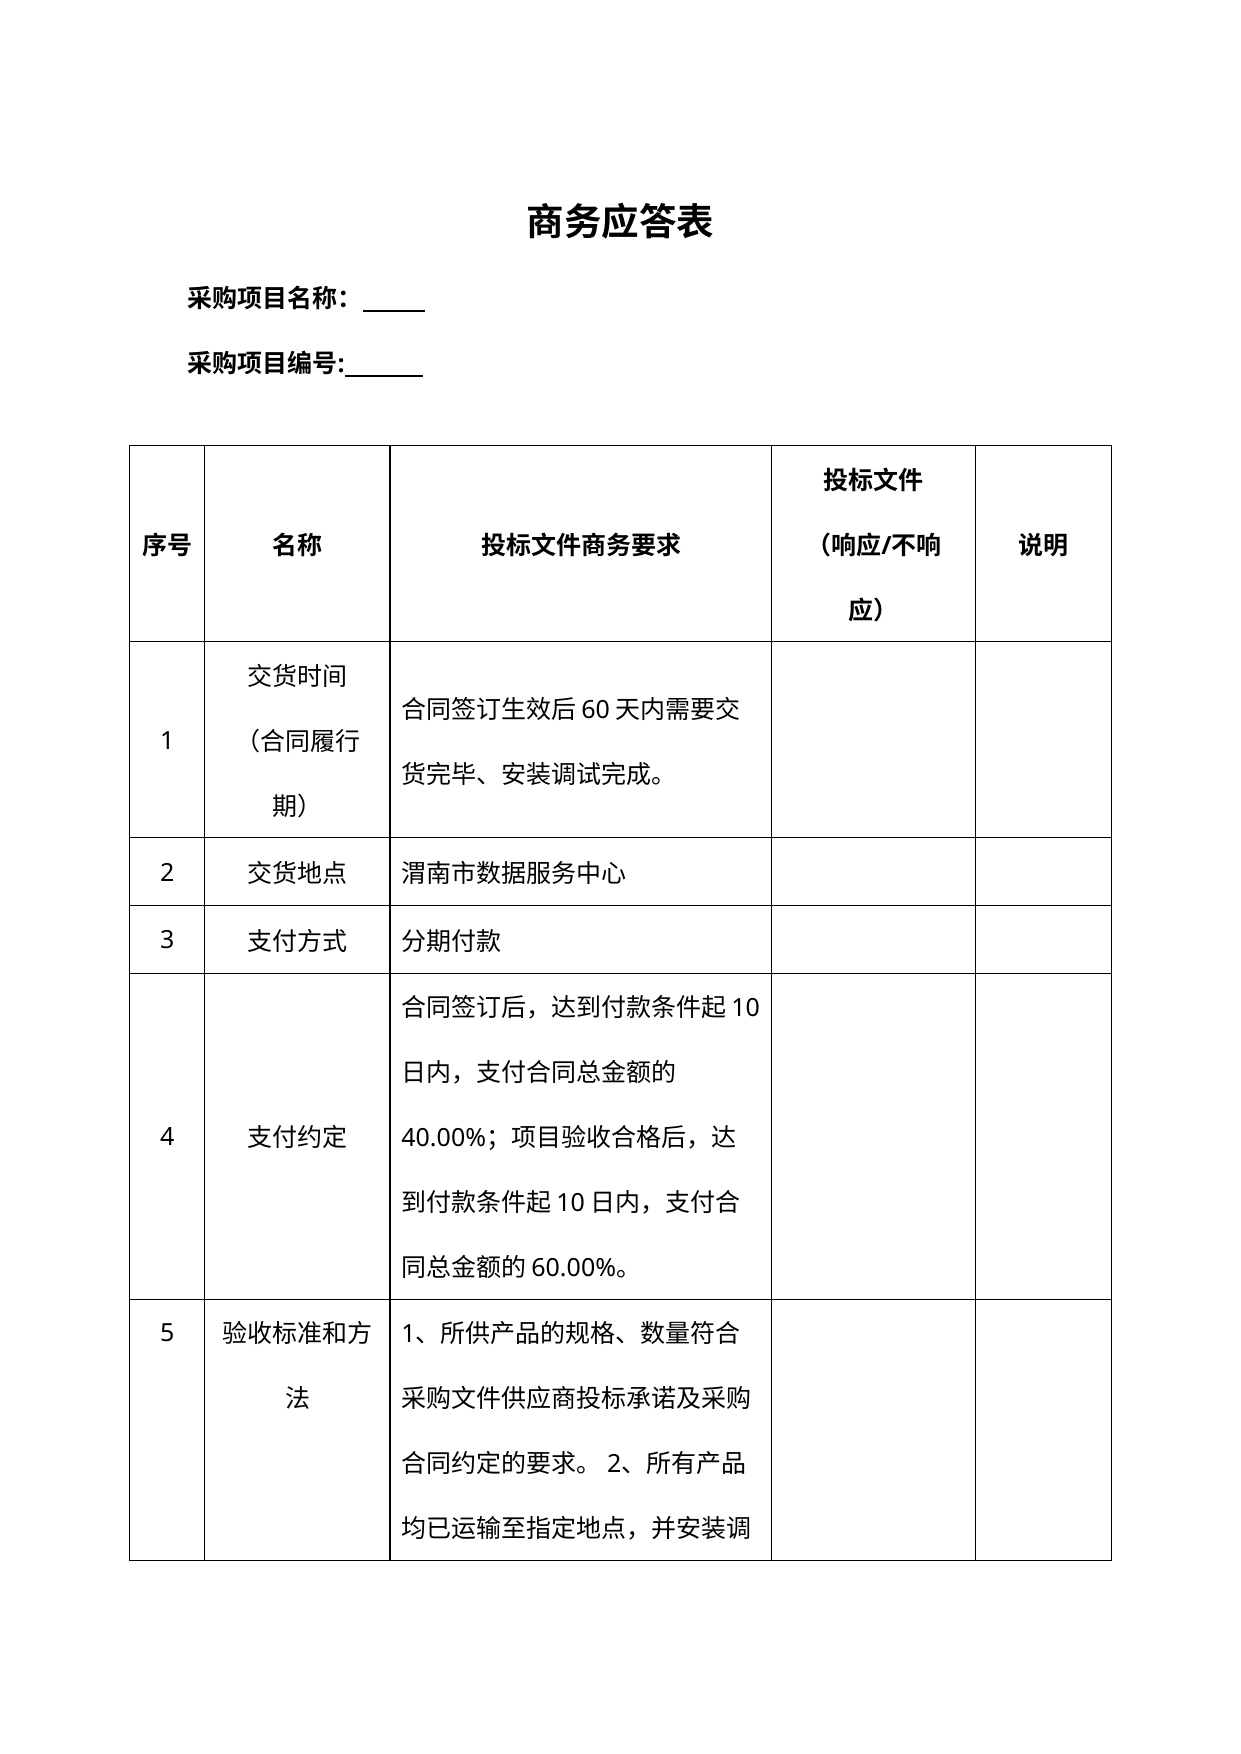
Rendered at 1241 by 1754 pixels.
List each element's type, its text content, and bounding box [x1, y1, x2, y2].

table_cell 4 [130, 974, 204, 1298]
table_header 说明 [976, 446, 1111, 641]
table_cell [772, 906, 975, 972]
table_cell 3 [130, 906, 204, 972]
table_cell 合同签订后，达到付款条件起10日内，支付合同总金额的40.00%；项目验收合格后，达到付款条件起10日内，支付合同总金额的60.00%。 [391, 974, 771, 1298]
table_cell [391, 1300, 771, 1559]
table_cell [976, 642, 1111, 837]
table_cell 支付约定 [205, 974, 389, 1298]
text 采购项目编号: [187, 329, 1053, 394]
table_cell [976, 838, 1111, 905]
table_header 序号 [130, 446, 204, 641]
table_cell [772, 1300, 975, 1559]
table_header 投标文件 （响应/不响应） [772, 446, 975, 641]
text 采购项目名称： [187, 264, 1053, 329]
table_cell [772, 838, 975, 905]
table_cell 合同签订生效后60天内需要交货完毕、安装调试完成。 [391, 642, 771, 837]
table_cell [976, 1300, 1111, 1559]
table_cell 交货地点 [205, 838, 389, 905]
table_cell [772, 642, 975, 837]
table_header 名称 [205, 446, 389, 641]
table_cell 验收标准和方法 [205, 1300, 389, 1559]
table_cell 支付方式 [205, 906, 389, 972]
table_cell 分期付款 [391, 906, 771, 972]
table_cell [976, 974, 1111, 1298]
table_cell [772, 974, 975, 1298]
table_cell 渭南市数据服务中心 [391, 838, 771, 905]
table_cell 交货时间 （合同履行期） [205, 642, 389, 837]
table_cell 1 [130, 642, 204, 837]
table_cell 5 [130, 1300, 204, 1559]
text 商务应答表 [187, 187, 1053, 252]
table_cell 2 [130, 838, 204, 905]
table_cell [976, 906, 1111, 972]
table_header 投标文件商务要求 [391, 446, 771, 641]
